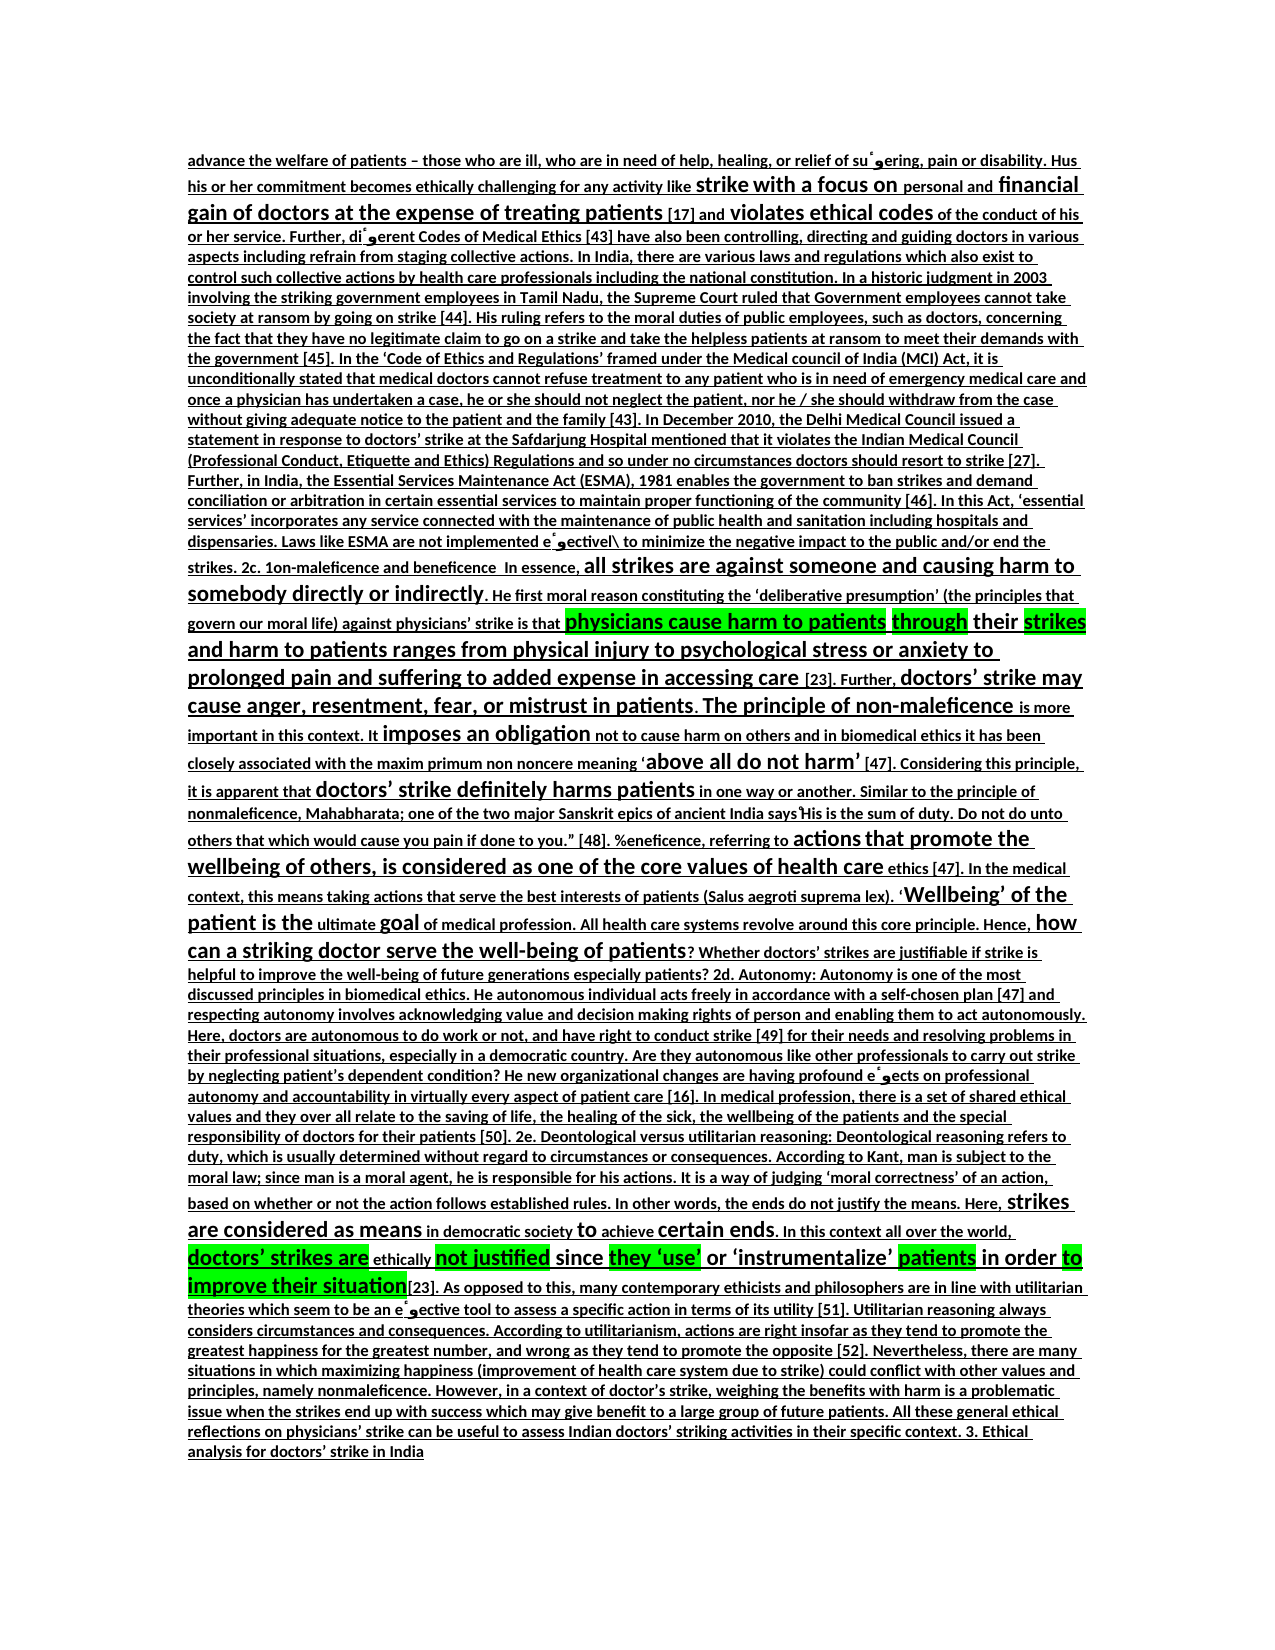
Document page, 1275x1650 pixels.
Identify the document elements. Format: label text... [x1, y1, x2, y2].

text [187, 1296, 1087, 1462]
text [187, 150, 1087, 386]
